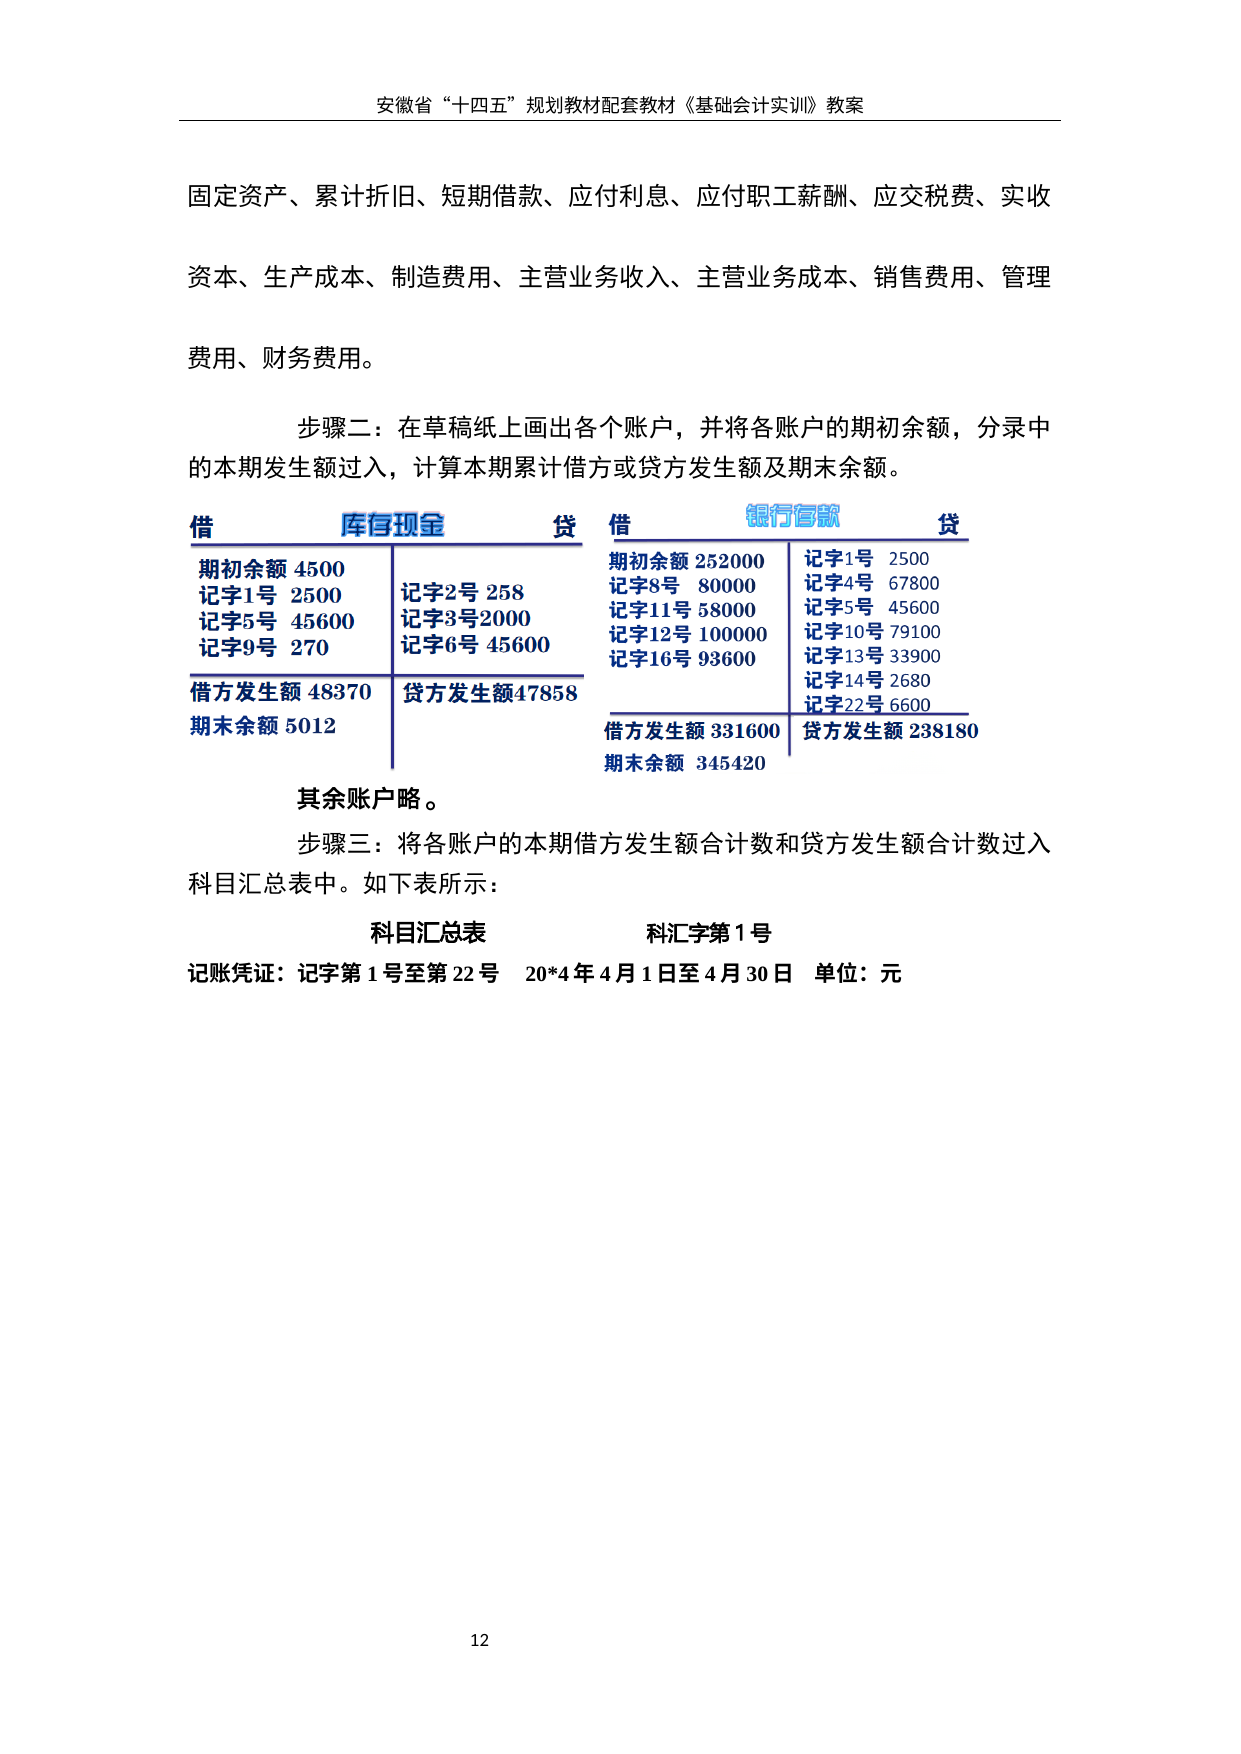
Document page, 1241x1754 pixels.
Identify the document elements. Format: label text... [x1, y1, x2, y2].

list 科目汇总表 科汇字第1号 [187, 916, 1053, 946]
text 步骤三：将各账户的本期借方发生额合计数和贷方发生额合计数过入科目汇总表中。如下表所示： [187, 825, 1053, 898]
picture [187, 509, 584, 774]
text 记账凭证：记字第1号至第22号 20*4年4月1日至4月30日 单位：元 [187, 956, 1053, 988]
text 步骤二：在草稿纸上画出各个账户，并将各账户的期初余额，分录中的本期发生额过入，计算本期累计借方或贷方发生额及期末余额。 [187, 409, 1053, 482]
text 其余账户略。 [187, 784, 1053, 815]
picture [603, 499, 981, 774]
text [187, 162, 1053, 389]
